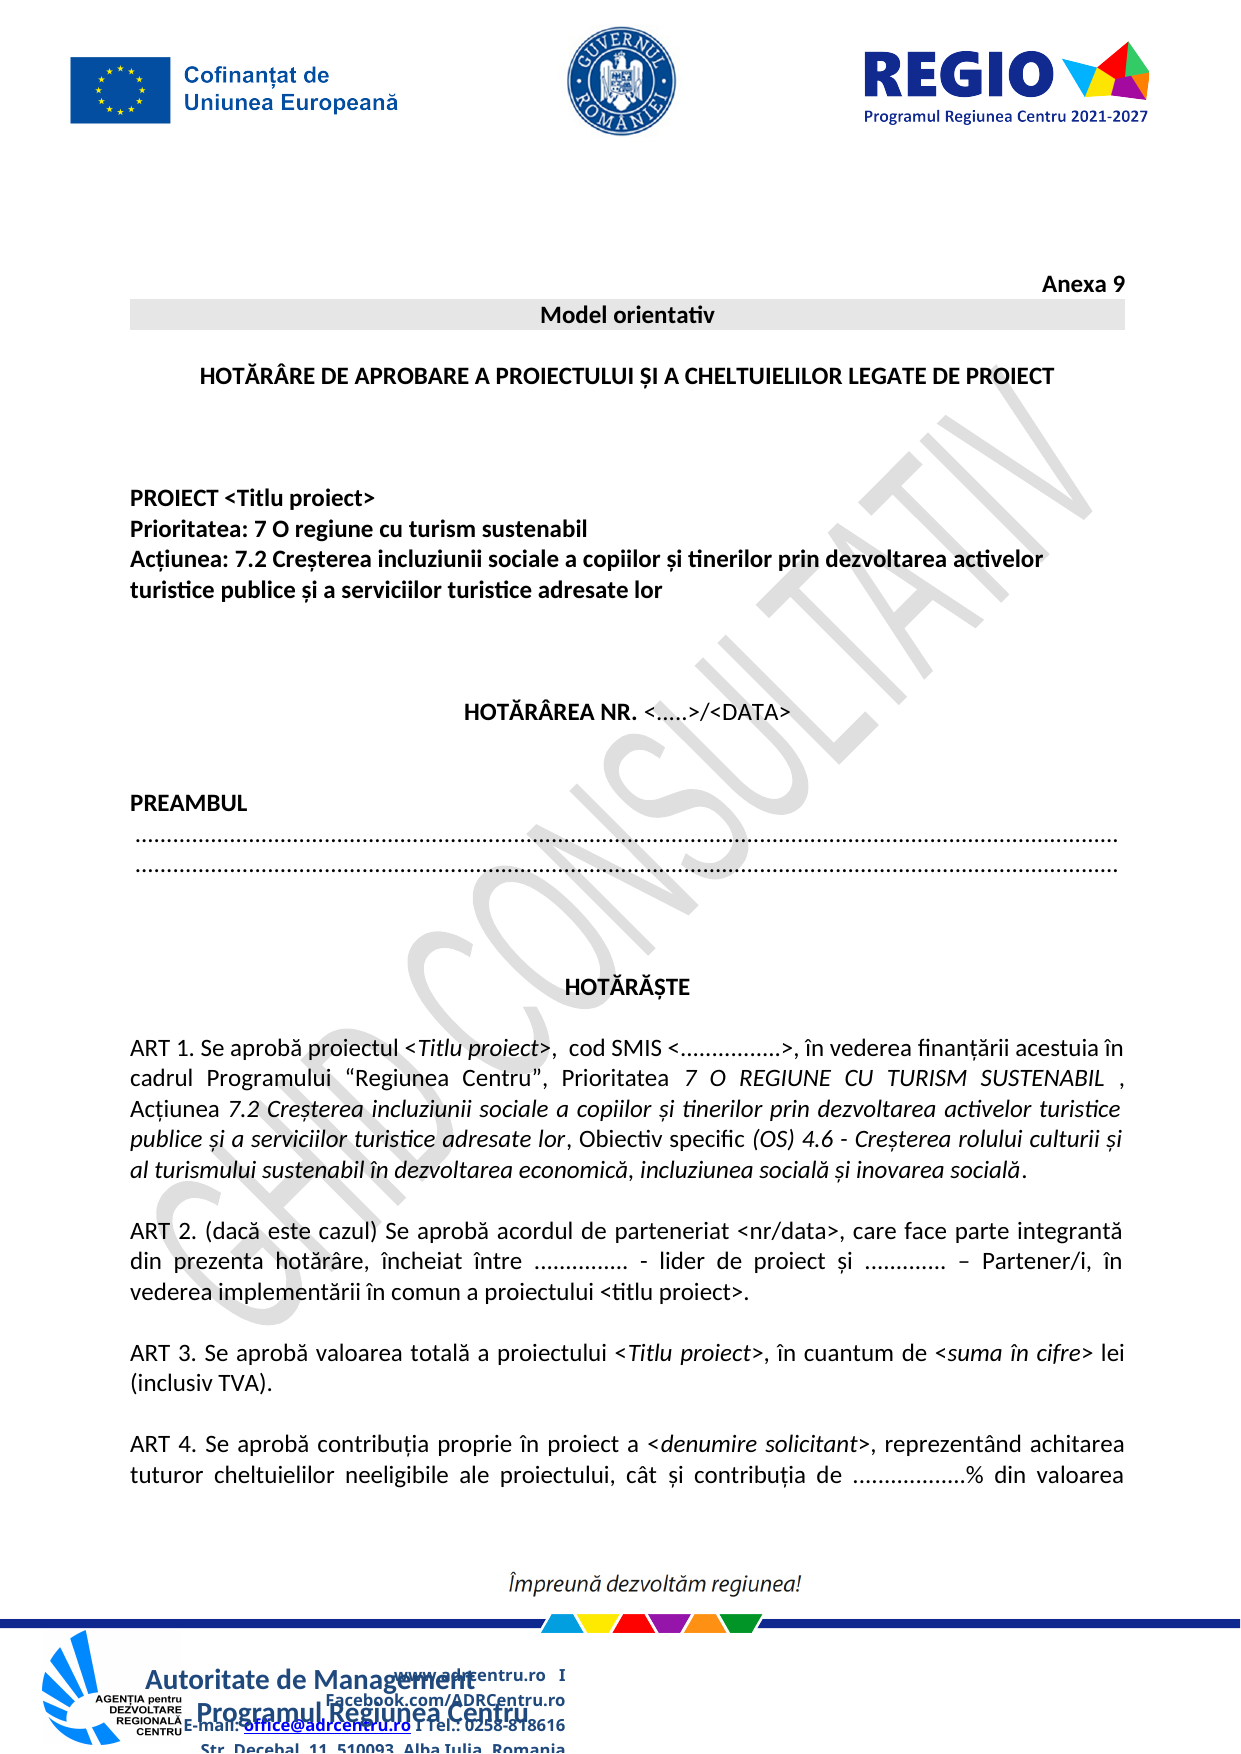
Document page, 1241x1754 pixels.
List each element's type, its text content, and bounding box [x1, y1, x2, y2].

text PREAMBUL [130, 787, 1125, 818]
text ART 2. (dacă este cazul) Se aprobă acordul de parteneriat <nr/data>, care face parte integrantă din prezenta hotărâre, încheiat între ............... - lider de proiect şi ............. – Partener/i, în vederea implementării în comun a proiectului <titlu proiect>. [130, 1215, 1125, 1306]
text ART 3. Se aprobă valoarea totală a proiectului <Titlu proiect>, în cuantum de <suma în cifre> lei (inclusiv TVA). [130, 1337, 1125, 1398]
picture [66, 53, 425, 128]
text HOTĂRĂȘTE [130, 971, 1125, 1001]
text ............................................................................................................................................................ [130, 818, 1125, 848]
list Model orientativ [130, 299, 1125, 330]
text HOTĂRÂREA NR. <.....>/<DATA> [130, 696, 1125, 726]
text PROIECT <Titlu proiect> [130, 482, 1125, 513]
text Prioritatea: 7 O regiune cu turism sustenabil [130, 513, 1125, 543]
picture [547, 0, 692, 154]
picture [574, 1614, 1241, 1633]
text ART 1. Se aprobă proiectul <Titlu proiect>, cod SMIS <................>, în vederea finanțării acestuia în cadrul Programului “Regiunea Centru”, Prioritatea 7 O REGIUNE CU TURISM SUSTENABIL , Acțiunea 7.2 Creșterea incluziunii sociale a copiilor și tinerilor prin dezvoltarea activelor turistice publice și a serviciilor turistice adresate lor, Obiectiv specific (OS) 4.6 - Creșterea rolului culturii și al turismului sustenabil în dezvoltarea economică, incluziunea socială și inovarea socială. [130, 1032, 1125, 1184]
text Anexa 9 [130, 269, 1125, 299]
text Acțiunea: 7.2 Creșterea incluziunii sociale a copiilor și tinerilor prin dezvoltarea activelor turistice publice și a serviciilor turistice adresate lor [130, 543, 1125, 604]
text HOTĂRÂRE DE APROBARE A PROIECTULUI ȘI A CHELTUIELILOR LEGATE DE PROIECT [130, 360, 1125, 391]
text ............................................................................................................................................................ [130, 848, 1125, 879]
picture [0, 1614, 550, 1745]
picture [495, 1571, 814, 1597]
picture [864, 41, 1150, 125]
